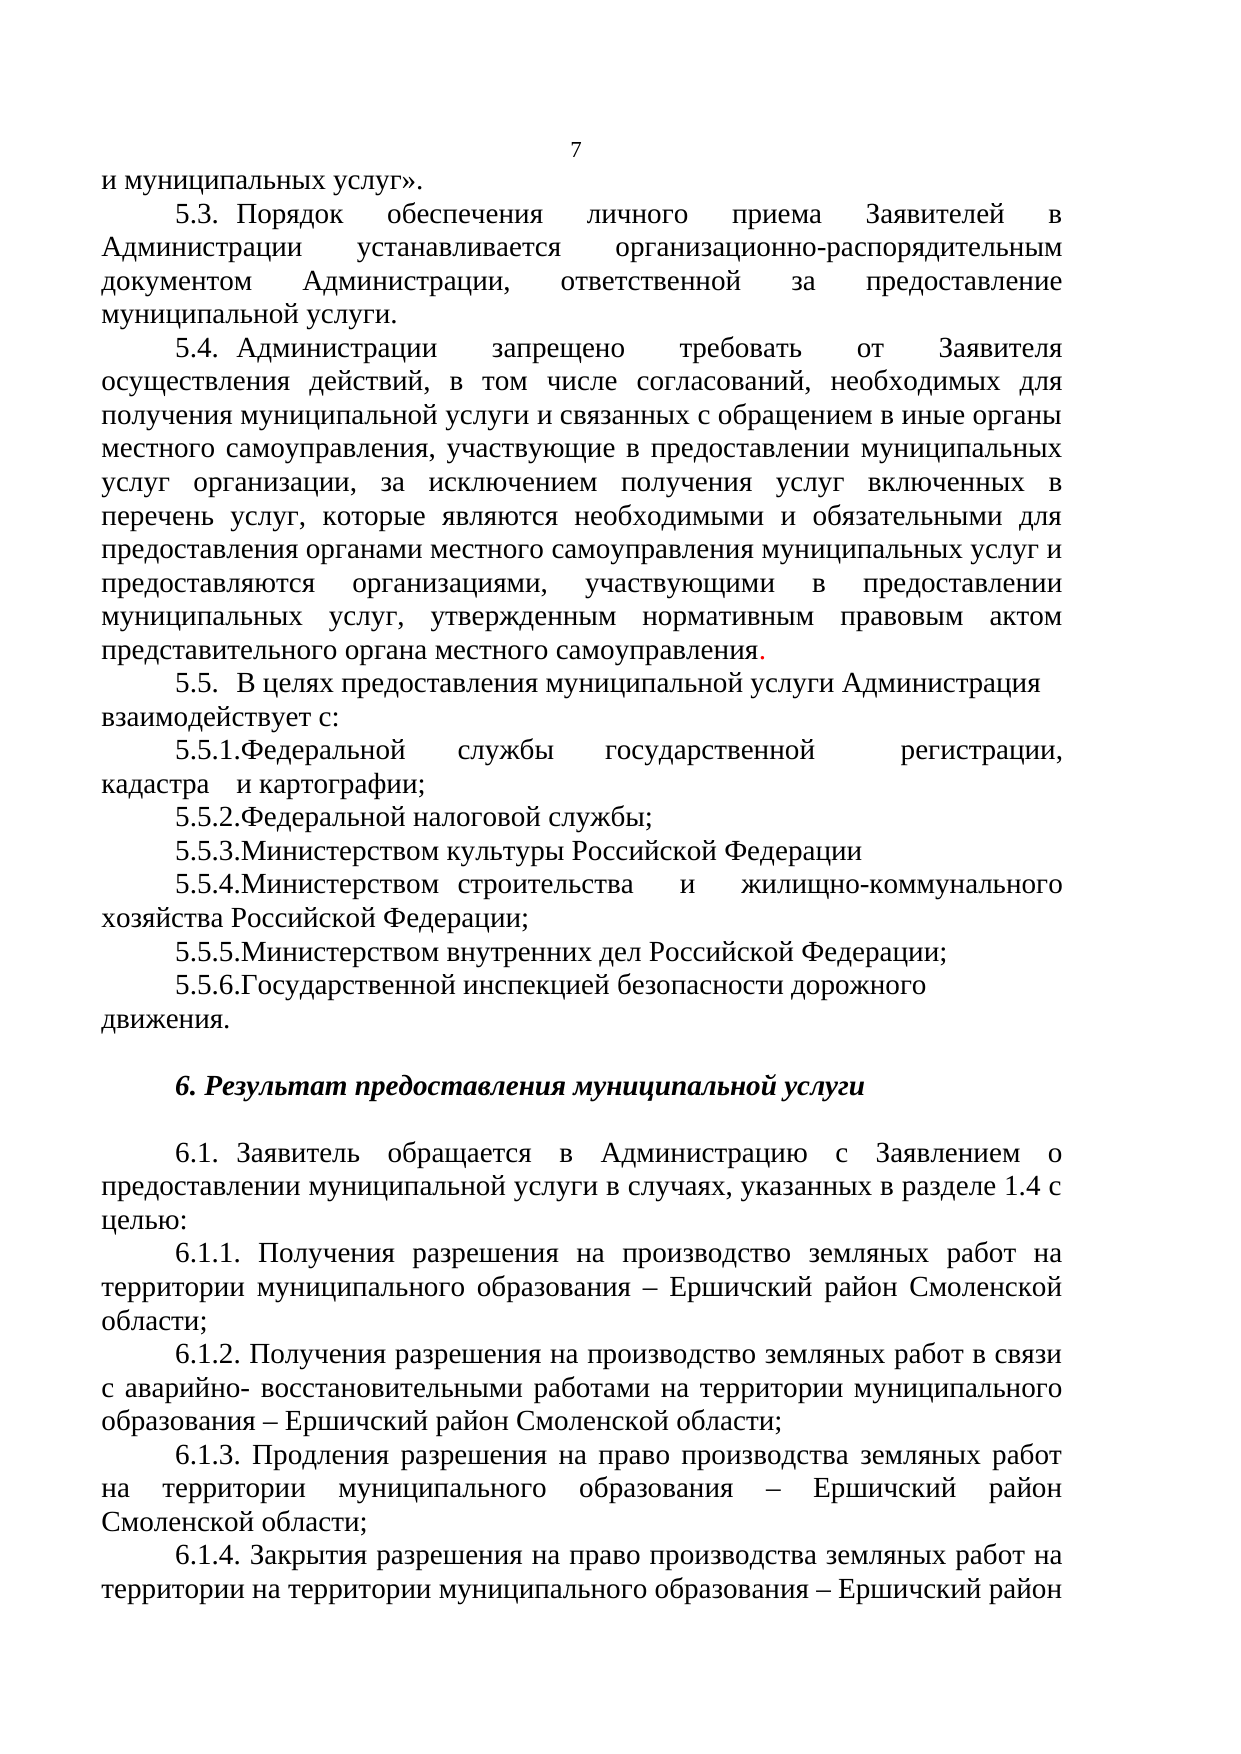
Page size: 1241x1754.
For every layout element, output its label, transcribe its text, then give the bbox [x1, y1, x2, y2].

list 5.5.3.Министерством культуры Российской Федерации [101, 833, 1063, 867]
list 5.5.6.Государственной инспекцией безопасности дорожного движения. [101, 967, 1063, 1034]
list 5.3. Порядок обеспечения личного приема Заявителей в Администрации устанавливается организационно-распорядительным документом Администрации, ответственной за предоставление муниципальной услуги. [101, 196, 1063, 330]
list 5.5. В целях предоставления муниципальной услуги Администрация взаимодействует с: [101, 665, 1063, 732]
list 6.1.2. Получения разрешения на производство земляных работ в связи с аварийно- восстановительными работами на территории муниципального образования – Ершичский район Смоленской области; [101, 1336, 1063, 1437]
list 5.5.5.Министерством внутренних дел Российской Федерации; [101, 934, 1063, 967]
list 6.1.1. Получения разрешения на производство земляных работ на территории муниципального образования – Ершичский район Смоленской области; [101, 1236, 1063, 1336]
list 5.5.4.Министерством строительства и жилищно-коммунального хозяйства Российской Федерации; [101, 867, 1063, 934]
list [101, 1537, 1063, 1604]
list 5.4. Администрации запрещено требовать от Заявителя осуществления действий, в том числе согласований, необходимых для получения муниципальной услуги и связанных с обращением в иные органы местного самоуправления, участвующие в предоставлении муниципальных услуг организации, за исключением получения услуг включенных в перечень услуг, которые являются необходимыми и обязательными для предоставления органами местного самоуправления муниципальных услуг и предоставляются организациями, участвующими в предоставлении муниципальных услуг, утвержденным нормативным правовым актом представительного органа местного самоуправления. [101, 330, 1063, 665]
list 5.5.2.Федеральной налоговой службы; [101, 799, 1063, 833]
list 5.5.1.Федеральной службы государственной регистрации, кадастра и картографии; [101, 732, 1063, 799]
list 6.1. Заявитель обращается в Администрацию с Заявлением о предоставлении муниципальной услуги в случаях, указанных в разделе 1.4 с целью: [101, 1135, 1063, 1236]
list 6.1.3. Продления разрешения на право производства земляных работ на территории муниципального образования – Ершичский район Смоленской области; [101, 1437, 1063, 1537]
list 6. Результат предоставления муниципальной услуги [101, 1068, 1063, 1101]
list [101, 162, 1063, 196]
